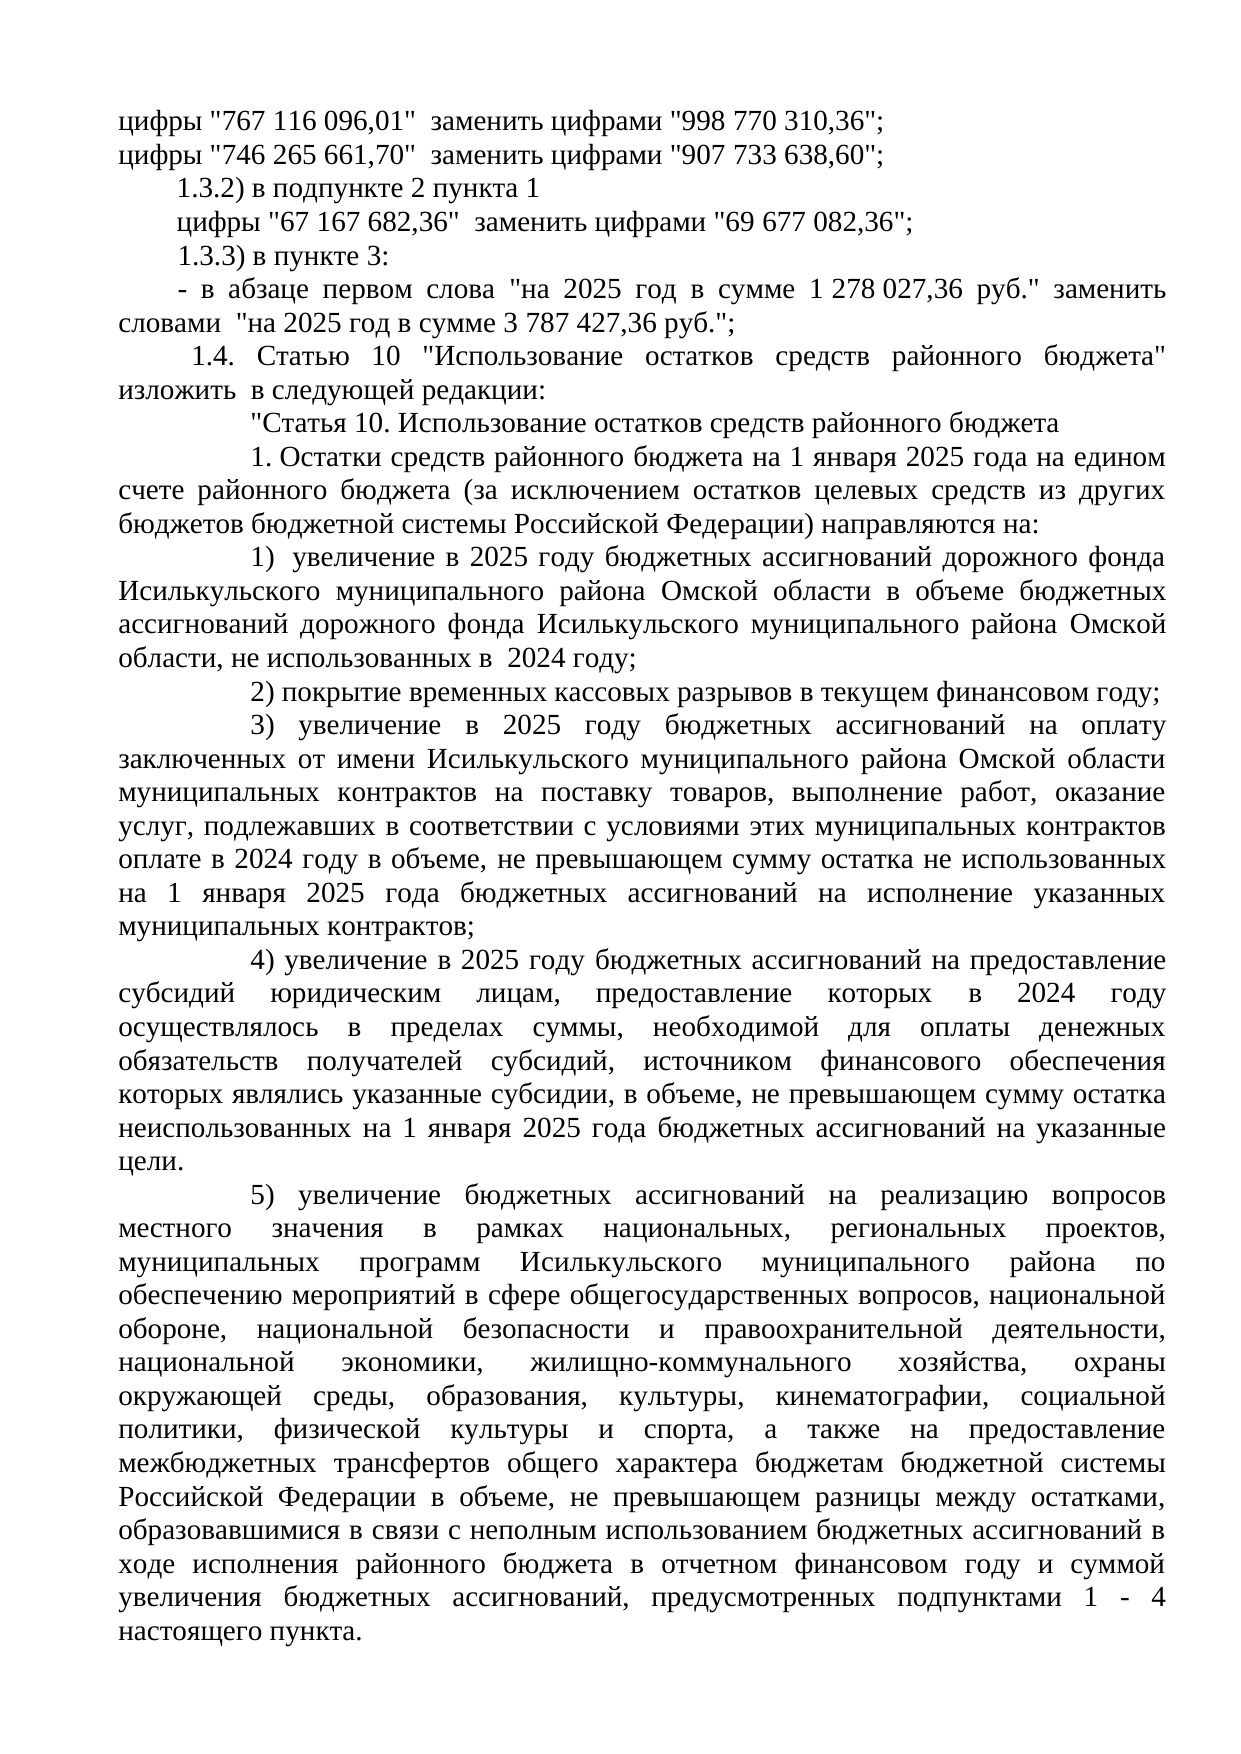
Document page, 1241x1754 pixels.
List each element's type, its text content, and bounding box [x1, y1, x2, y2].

text 1.3.2) в подпункте 2 пункта 1 [118, 171, 1167, 204]
text цифры "746 265 661,70" заменить цифрами "907 733 638,60"; [118, 137, 1167, 171]
text 1.4. Статью 10 "Использование остатков средств районного бюджета" изложить в следующей редакции: [118, 338, 1167, 405]
text 1.3.3) в пункте 3: [118, 238, 1167, 271]
text цифры "67 167 682,36" заменить цифрами "69 677 082,36"; [118, 204, 1167, 238]
text 2) покрытие временных кассовых разрывов в текущем финансовом году; [118, 674, 1167, 707]
text цифры "767 116 096,01" заменить цифрами "998 770 310,36"; [118, 103, 1167, 137]
text "Статья 10. Использование остатков средств районного бюджета [177, 405, 1167, 439]
text 1) увеличение в 2025 году бюджетных ассигнований дорожного фонда Исилькульского муниципального района Омской области в объеме бюджетных ассигнований дорожного фонда Исилькульского муниципального района Омской области, не использованных в 2024 году; [118, 539, 1167, 674]
text 3) увеличение в 2025 году бюджетных ассигнований на оплату заключенных от имени Исилькульского муниципального района Омской области муниципальных контрактов на поставку товаров, выполнение работ, оказание услуг, подлежавших в соответствии с условиями этих муниципальных контрактов оплате в 2024 году в объеме, не превышающем сумму остатка не использованных на 1 января 2025 года бюджетных ассигнований на исполнение указанных муниципальных контрактов; [118, 707, 1167, 942]
text - в абзаце первом слова "на 2025 год в сумме 1 278 027,36 руб." заменить словами "на 2025 год в сумме 3 787 427,36 руб."; [118, 271, 1167, 338]
text 4) увеличение в 2025 году бюджетных ассигнований на предоставление субсидий юридическим лицам, предоставление которых в 2024 году осуществлялось в пределах суммы, необходимой для оплаты денежных обязательств получателей субсидий, источником финансового обеспечения которых являлись указанные субсидии, в объеме, не превышающем сумму остатка неиспользованных на 1 января 2025 года бюджетных ассигнований на указанные цели. [118, 942, 1167, 1177]
text 1. Остатки средств районного бюджета на 1 января 2025 года на едином счете районного бюджета (за исключением остатков целевых средств из других бюджетов бюджетной системы Российской Федерации) направляются на: [118, 439, 1167, 539]
text 5) увеличение бюджетных ассигнований на реализацию вопросов местного значения в рамках национальных, региональных проектов, муниципальных программ Исилькульского муниципального района по обеспечению мероприятий в сфере общегосударственных вопросов, национальной обороне, национальной безопасности и правоохранительной деятельности, национальной экономики, жилищно-коммунального хозяйства, охраны окружающей среды, образования, культуры, кинематографии, социальной политики, физической культуры и спорта, а также на предоставление межбюджетных трансфертов общего характера бюджетам бюджетной системы Российской Федерации в объеме, не превышающем разницы между остатками, образовавшимися в связи с неполным использованием бюджетных ассигнований в ходе исполнения районного бюджета в отчетном финансовом году и суммой увеличения бюджетных ассигнований, предусмотренных подпунктами 1 - 4 настоящего пункта. [118, 1177, 1167, 1646]
